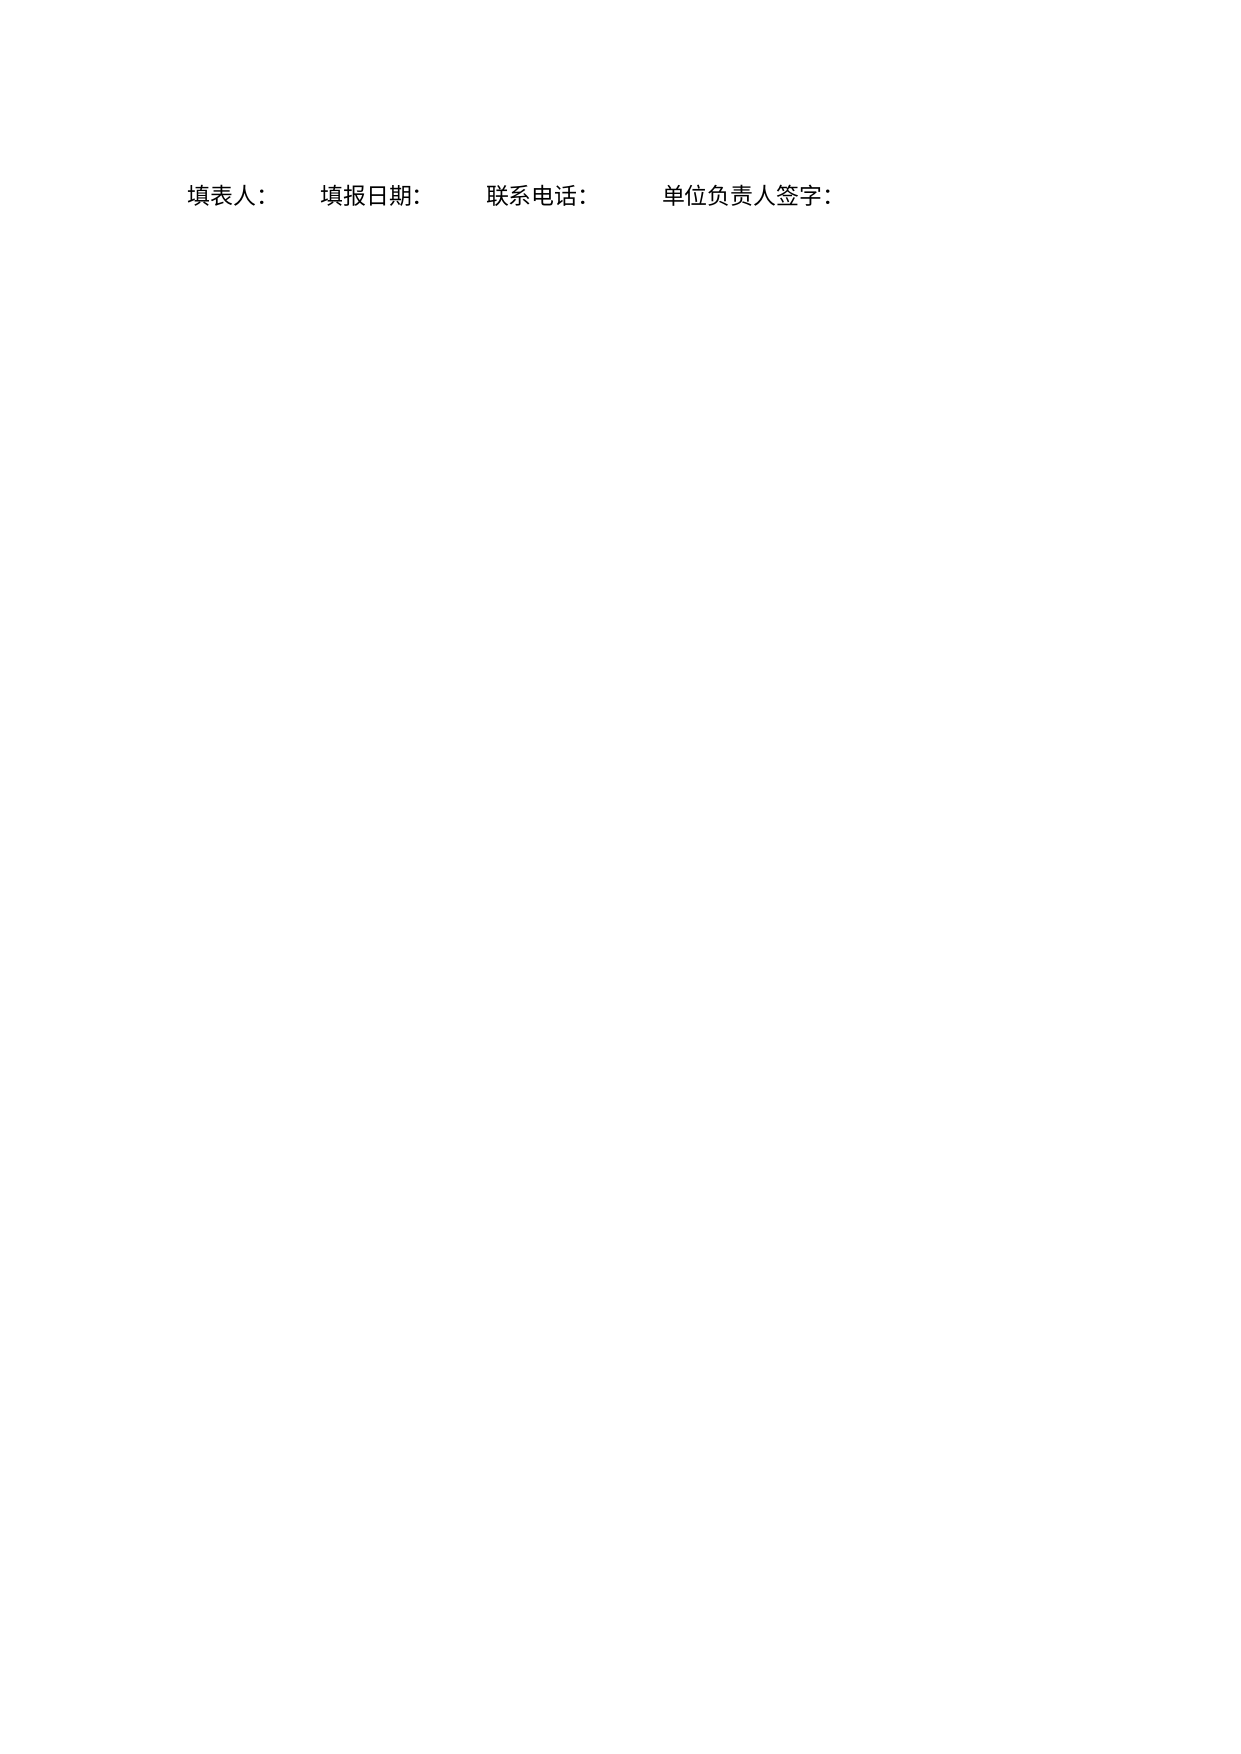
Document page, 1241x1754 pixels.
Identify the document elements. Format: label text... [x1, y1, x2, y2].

text 填表人： 填报日期： 联系电话： 单位负责人签字：附件2 [187, 162, 1053, 227]
